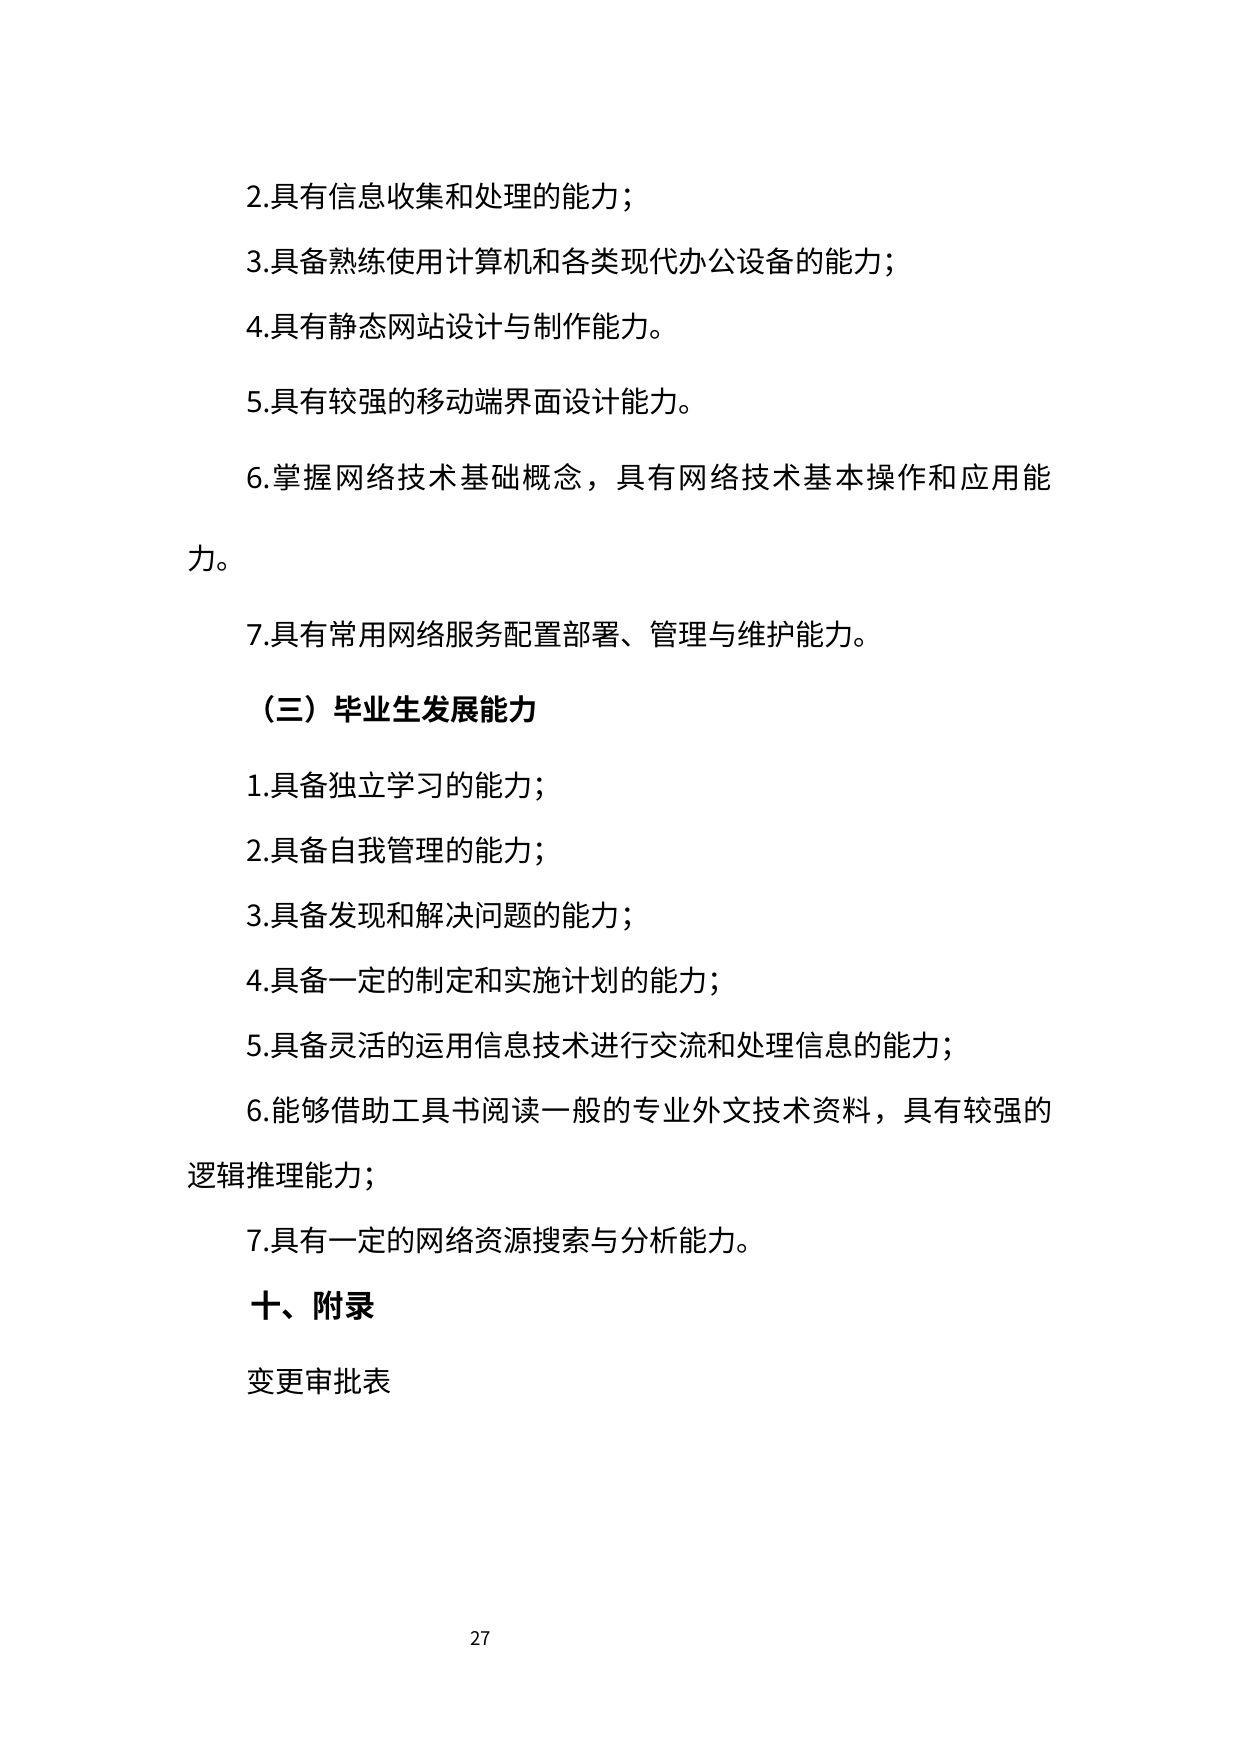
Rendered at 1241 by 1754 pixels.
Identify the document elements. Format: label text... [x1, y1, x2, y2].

text 1.具备独立学习的能力； [187, 751, 1053, 816]
text 6.能够借助工具书阅读一般的专业外文技术资料，具有较强的逻辑推理能力； [187, 1076, 1053, 1206]
text 3.具备发现和解决问题的能力； [187, 881, 1053, 946]
text 6.掌握网络技术基础概念，具有网络技术基本操作和应用能力。 [187, 443, 1053, 589]
text 2.具有信息收集和处理的能力； [187, 162, 1053, 227]
text 2.具备自我管理的能力； [187, 816, 1053, 881]
text 7.具有常用网络服务配置部署、管理与维护能力。 [187, 600, 1053, 665]
text 4.具有静态网站设计与制作能力。 [187, 292, 1053, 357]
text 变更审批表 [187, 1347, 1053, 1412]
text 3.具备熟练使用计算机和各类现代办公设备的能力； [187, 227, 1053, 292]
text （三）毕业生发展能力 [187, 675, 1053, 740]
text 十、附录 [187, 1271, 1053, 1336]
text 5.具备灵活的运用信息技术进行交流和处理信息的能力； [187, 1011, 1053, 1076]
text 7.具有一定的网络资源搜索与分析能力。 [187, 1206, 1053, 1271]
text 4.具备一定的制定和实施计划的能力； [187, 946, 1053, 1011]
text 5.具有较强的移动端界面设计能力。 [187, 367, 1053, 432]
